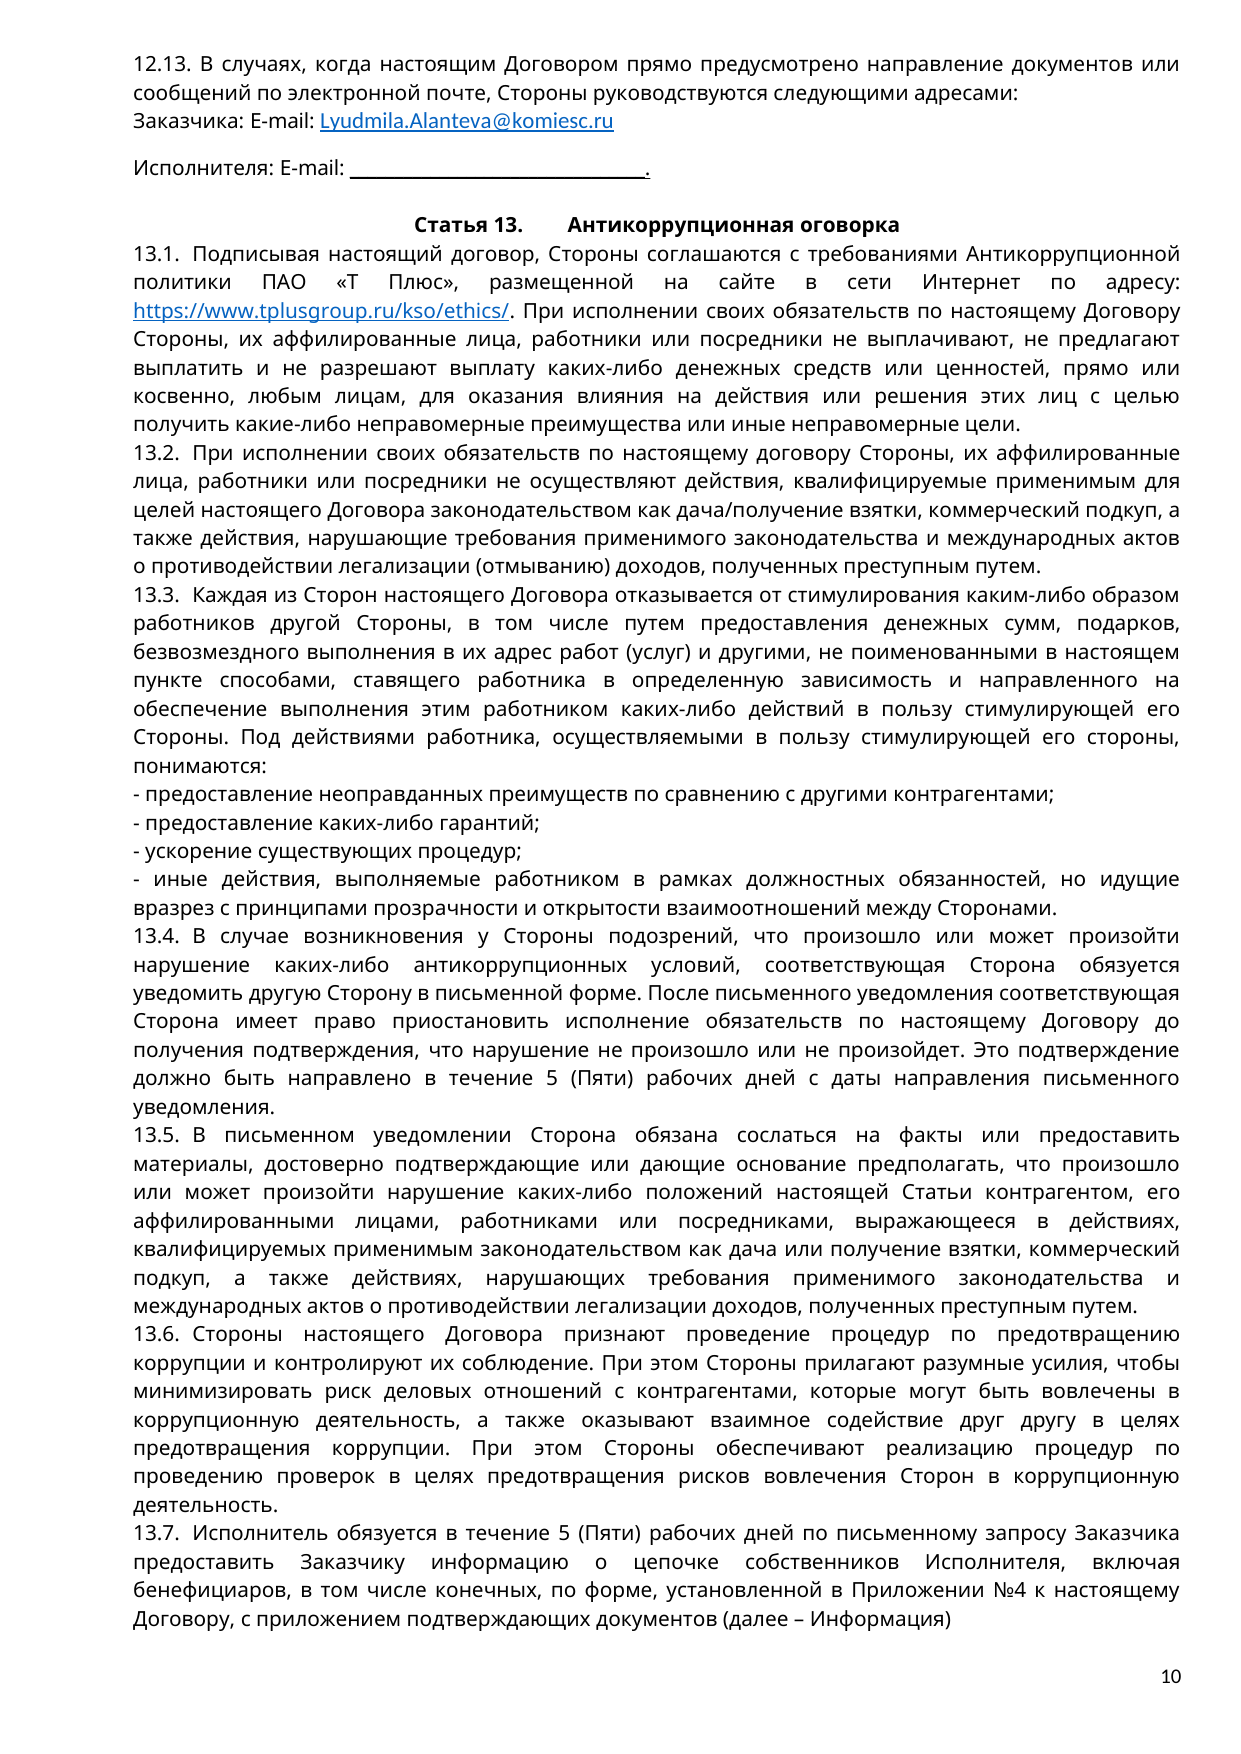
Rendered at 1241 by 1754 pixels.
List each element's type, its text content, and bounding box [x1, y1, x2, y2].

list Антикоррупционная оговорка [133, 210, 1181, 239]
list Подписывая настоящий договор, Стороны соглашаются с требованиями Антикоррупционной политики ПАО «Т Плюс», размещенной на сайте в сети Интернет по адресу: https://www.tplusgroup.ru/kso/ethics/. При исполнении своих обязательств по настоящему Договору Стороны, их аффилированные лица, работники или посредники не выплачивают, не предлагают выплатить и не разрешают выплату каких-либо денежных средств или ценностей, прямо или косвенно, любым лицам, для оказания влияния на действия или решения этих лиц с целью получить какие-либо неправомерные преимущества или иные неправомерные цели. [133, 239, 1181, 438]
text Исполнителя: E-mail: _________________________________. [133, 153, 1181, 182]
text - предоставление неоправданных преимуществ по сравнению с другими контрагентами; [133, 779, 1181, 808]
text - предоставление каких-либо гарантий; [133, 808, 1181, 836]
list Стороны настоящего Договора признают проведение процедур по предотвращению коррупции и контролируют их соблюдение. При этом Стороны прилагают разумные усилия, чтобы минимизировать риск деловых отношений с контрагентами, которые могут быть вовлечены в коррупционную деятельность, а также оказывают взаимное содействие друг другу в целях предотвращения коррупции. При этом Стороны обеспечивают реализацию процедур по проведению проверок в целях предотвращения рисков вовлечения Сторон в коррупционную деятельность. [133, 1319, 1181, 1518]
list В случае возникновения у Стороны подозрений, что произошло или может произойти нарушение каких-либо антикоррупционных условий, соответствующая Сторона обязуется уведомить другую Сторону в письменной форме. После письменного уведомления соответствующая Сторона имеет право приостановить исполнение обязательств по настоящему Договору до получения подтверждения, что нарушение не произошло или не произойдет. Это подтверждение должно быть направлено в течение 5 (Пяти) рабочих дней с даты направления письменного уведомления. [133, 921, 1181, 1120]
list Исполнитель обязуется в течение 5 (Пяти) рабочих дней по письменному запросу Заказчика предоставить Заказчику информацию о цепочке собственников Исполнителя, включая бенефициаров, в том числе конечных, по форме, установленной в Приложении №4 к настоящему Договору, с приложением подтверждающих документов (далее – Информация) [133, 1518, 1181, 1632]
text 12.13. В случаях, когда настоящим Договором прямо предусмотрено направление документов или сообщений по электронной почте, Стороны руководствуются следующими адресами: [133, 49, 1181, 106]
text - ускорение существующих процедур; [133, 836, 1181, 864]
text Заказчика: E-mail: Lyudmila.Alanteva@komiesc.ru [133, 106, 1181, 135]
list При исполнении своих обязательств по настоящему договору Стороны, их аффилированные лица, работники или посредники не осуществляют действия, квалифицируемые применимым для целей настоящего Договора законодательством как дача/получение взятки, коммерческий подкуп, а также действия, нарушающие требования применимого законодательства и международных актов о противодействии легализации (отмыванию) доходов, полученных преступным путем. [133, 438, 1181, 580]
list Каждая из Сторон настоящего Договора отказывается от стимулирования каким-либо образом работников другой Стороны, в том числе путем предоставления денежных сумм, подарков, безвозмездного выполнения в их адрес работ (услуг) и другими, не поименованными в настоящем пункте способами, ставящего работника в определенную зависимость и направленного на обеспечение выполнения этим работником каких-либо действий в пользу стимулирующей его Стороны. Под действиями работника, осуществляемыми в пользу стимулирующей его стороны, понимаются: [133, 580, 1181, 779]
text - иные действия, выполняемые работником в рамках должностных обязанностей, но идущие вразрез с принципами прозрачности и открытости взаимоотношений между Сторонами. [133, 864, 1181, 921]
list В письменном уведомлении Сторона обязана сослаться на факты или предоставить материалы, достоверно подтверждающие или дающие основание предполагать, что произошло или может произойти нарушение каких-либо положений настоящей Статьи контрагентом, его аффилированными лицами, работниками или посредниками, выражающееся в действиях, квалифицируемых применимым законодательством как дача или получение взятки, коммерческий подкуп, а также действиях, нарушающих требования применимого законодательства и международных актов о противодействии легализации доходов, полученных преступным путем. [133, 1120, 1181, 1319]
